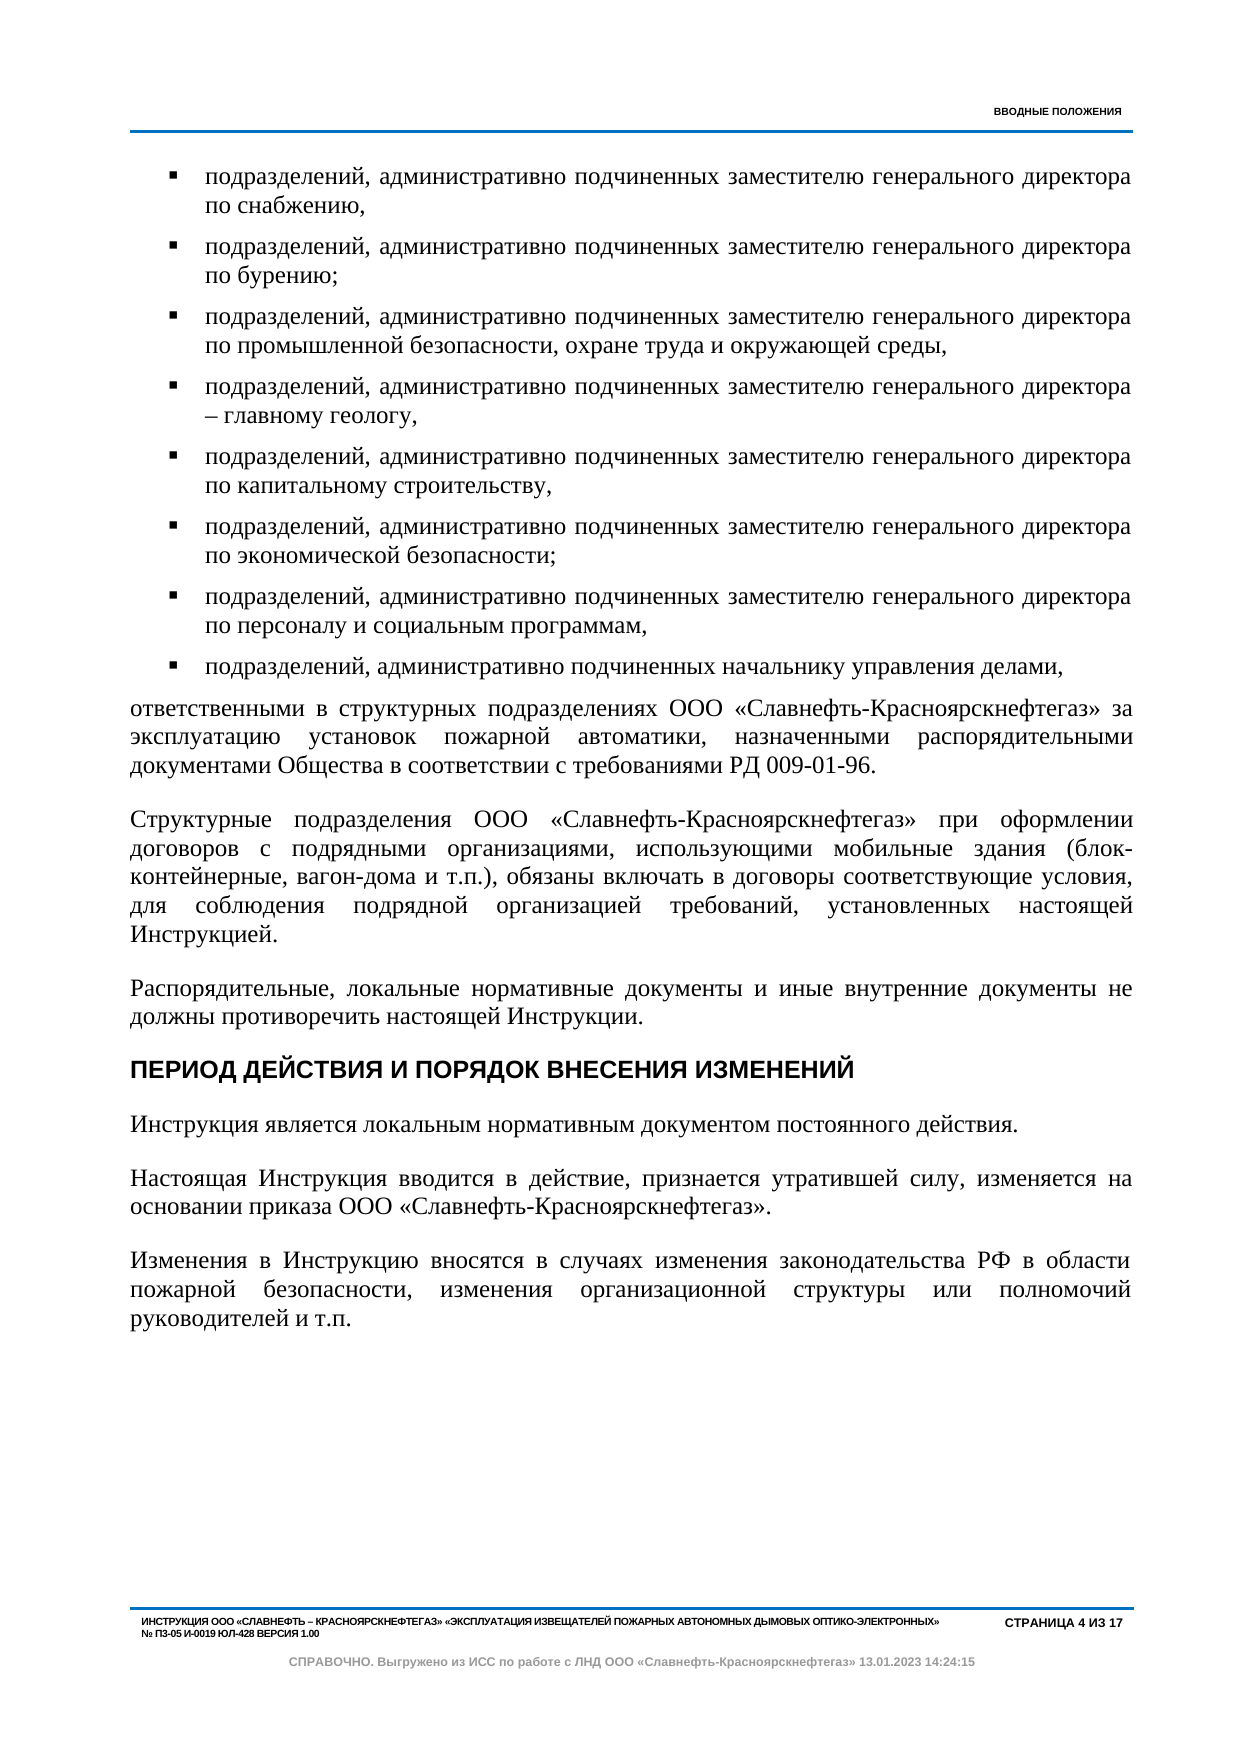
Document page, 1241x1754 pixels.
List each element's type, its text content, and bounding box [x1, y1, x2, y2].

subtitle ПЕРИОД ДЕЙСТВИЯ И ПОРЯДОК ВНЕСЕНИЯ ИЗМЕНЕНИЙ [130, 1055, 1134, 1084]
text Распорядительные, локальные нормативные документы и иные внутренние документы не должны противоречить настоящей Инструкции. [130, 973, 1134, 1030]
list подразделений, административно подчиненных заместителю генерального директора по экономической безопасности; [167, 511, 1132, 569]
list подразделений, административно подчиненных заместителю генерального директора по персоналу и социальным программам, [167, 581, 1132, 639]
list подразделений, административно подчиненных заместителю генерального директора по бурению; [167, 231, 1132, 289]
list подразделений, административно подчиненных заместителю генерального директора – главному геологу, [167, 371, 1132, 429]
text Инструкция является локальным нормативным документом постоянного действия. [130, 1109, 1134, 1138]
text Структурные подразделения ООО «Славнефть-Красноярскнефтегаз» при оформлении договоров с подрядными организациями, использующими мобильные здания (блок-контейнерные, вагон-дома и т.п.), обязаны включать в договоры соответствующие условия, для соблюдения подрядной организацией требований, установленных настоящей Инструкцией. [130, 804, 1134, 948]
text ответственными в структурных подразделениях ООО «Славнефть-Красноярскнефтегаз» за эксплуатацию установок пожарной автоматики, назначенными распорядительными документами Общества в соответствии с требованиями РД 009-01-96. [130, 693, 1134, 779]
list подразделений, административно подчиненных заместителю генерального директора по снабжению, [167, 161, 1132, 219]
list подразделений, административно подчиненных заместителю генерального директора по промышленной безопасности, охране труда и окружающей среды, [167, 301, 1132, 359]
list подразделений, административно подчиненных заместителю генерального директора по капитальному строительству, [167, 441, 1132, 499]
text Изменения в Инструкцию вносятся в случаях изменения законодательства РФ в области пожарной безопасности, изменения организационной структуры или полномочий руководителей и т.п. [130, 1245, 1132, 1331]
text Настоящая Инструкция вводится в действие, признается утратившей силу, изменяется на основании приказа ООО «Славнефть-Красноярскнефтегаз». [130, 1163, 1134, 1220]
list подразделений, административно подчиненных начальнику управления делами, [167, 651, 1132, 680]
